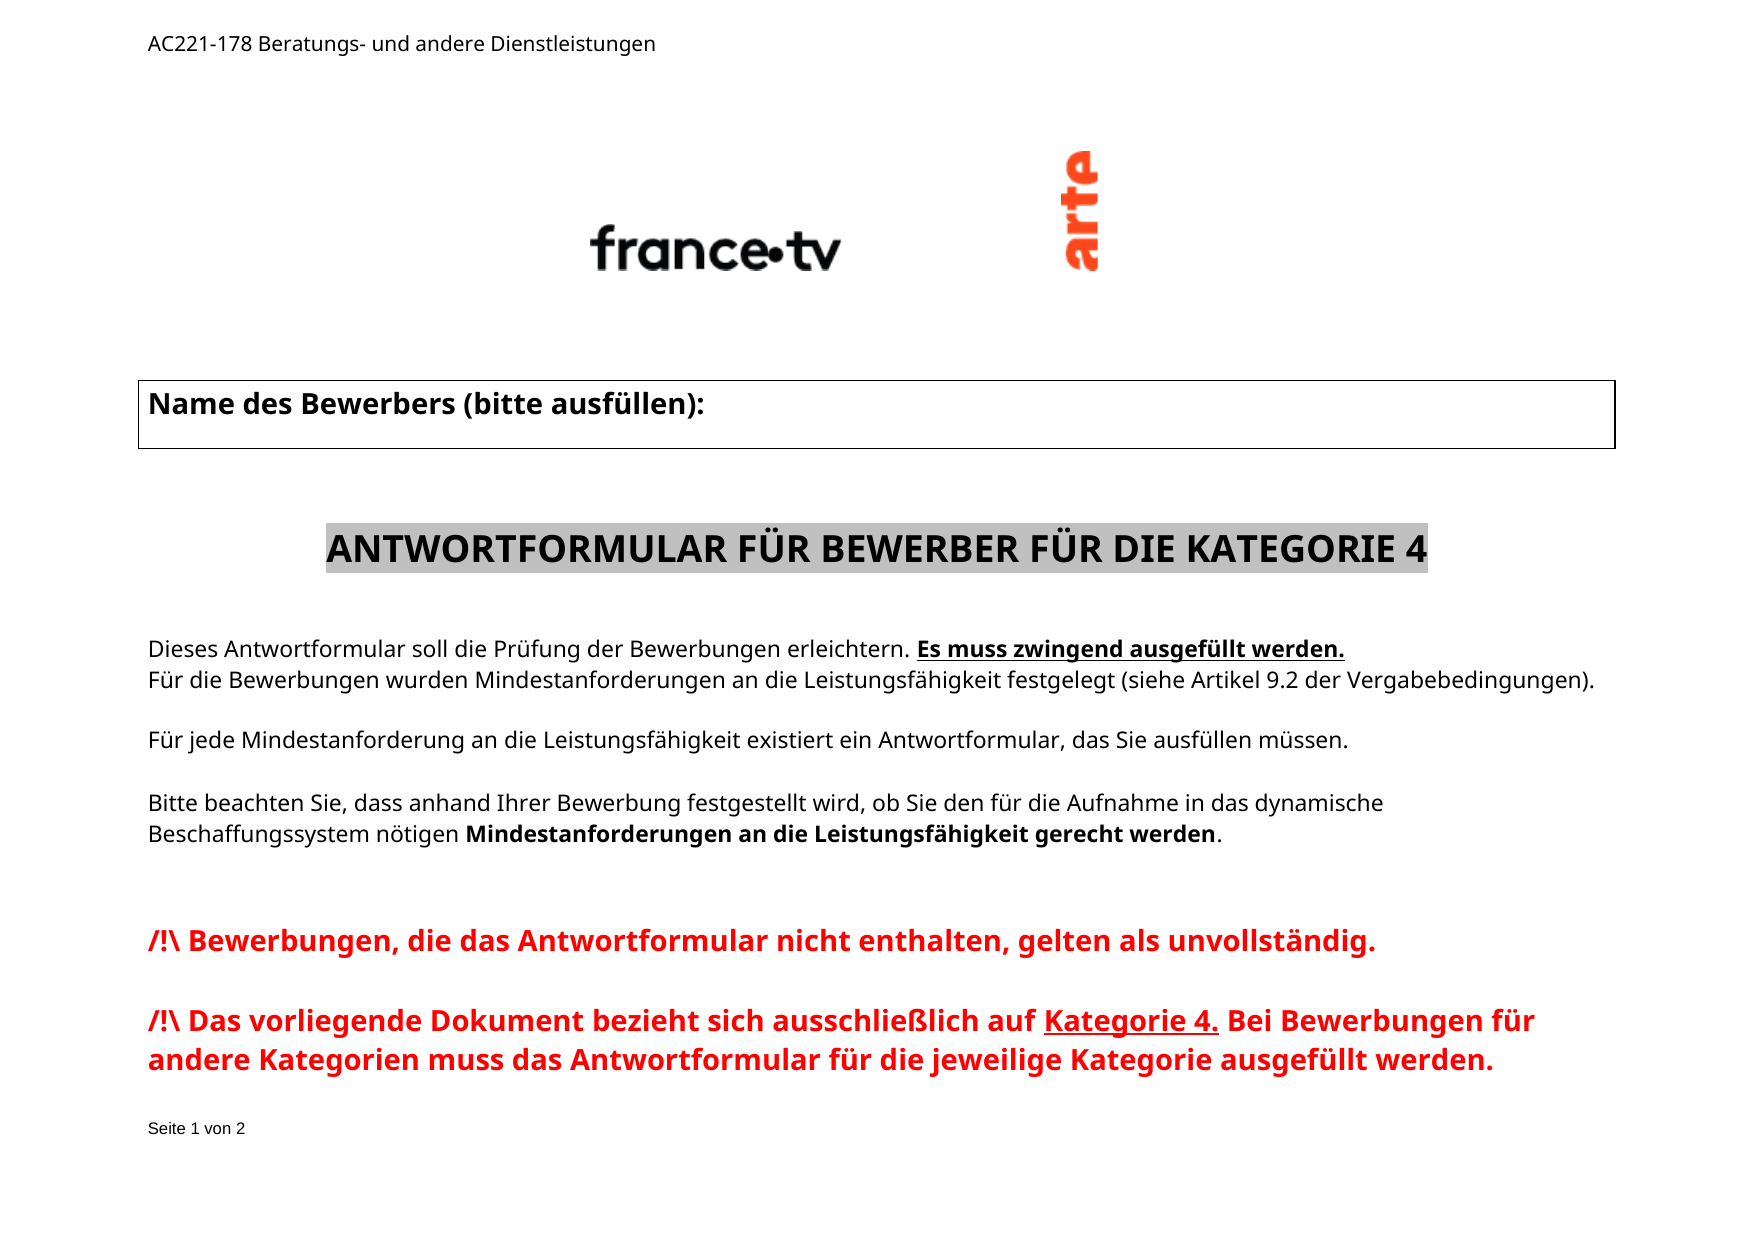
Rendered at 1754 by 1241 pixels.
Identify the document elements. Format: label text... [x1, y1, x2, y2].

text Bitte beachten Sie, dass anhand Ihrer Bewerbung festgestellt wird, ob Sie den für die Aufnahme in das dynamische Beschaffungssystem nötigen Mindestanforderungen an die Leistungsfähigkeit gerecht werden. [148, 787, 1606, 849]
text Für jede Mindestanforderung an die Leistungsfähigkeit existiert ein Antwortformular, das Sie ausfüllen müssen. [148, 724, 1606, 756]
text /!\ Bewerbungen, die das Antwortformular nicht enthalten, gelten als unvollständig. [148, 889, 1606, 960]
text Für die Bewerbungen wurden Mindestanforderungen an die Leistungsfähigkeit festgelegt (siehe Artikel 9.2 der Vergabebedingungen). [148, 664, 1606, 696]
text Name des Bewerbers (bitte ausfüllen): [139, 381, 1614, 448]
picture [1061, 151, 1098, 271]
text Dieses Antwortformular soll die Prüfung der Bewerbungen erleichtern. Es muss zwingend ausgefüllt werden. [148, 633, 1606, 664]
text /!\ Das vorliegende Dokument bezieht sich ausschließlich auf Kategorie 4. Bei Bewerbungen für andere Kategorien muss das Antwortformular für die jeweilige Kategorie ausgefüllt werden. [148, 1000, 1606, 1079]
text ANTWORTFORMULAR FÜR BEWERBER FÜR DIE KATEGORIE 4 [148, 522, 1606, 573]
picture [590, 224, 842, 271]
